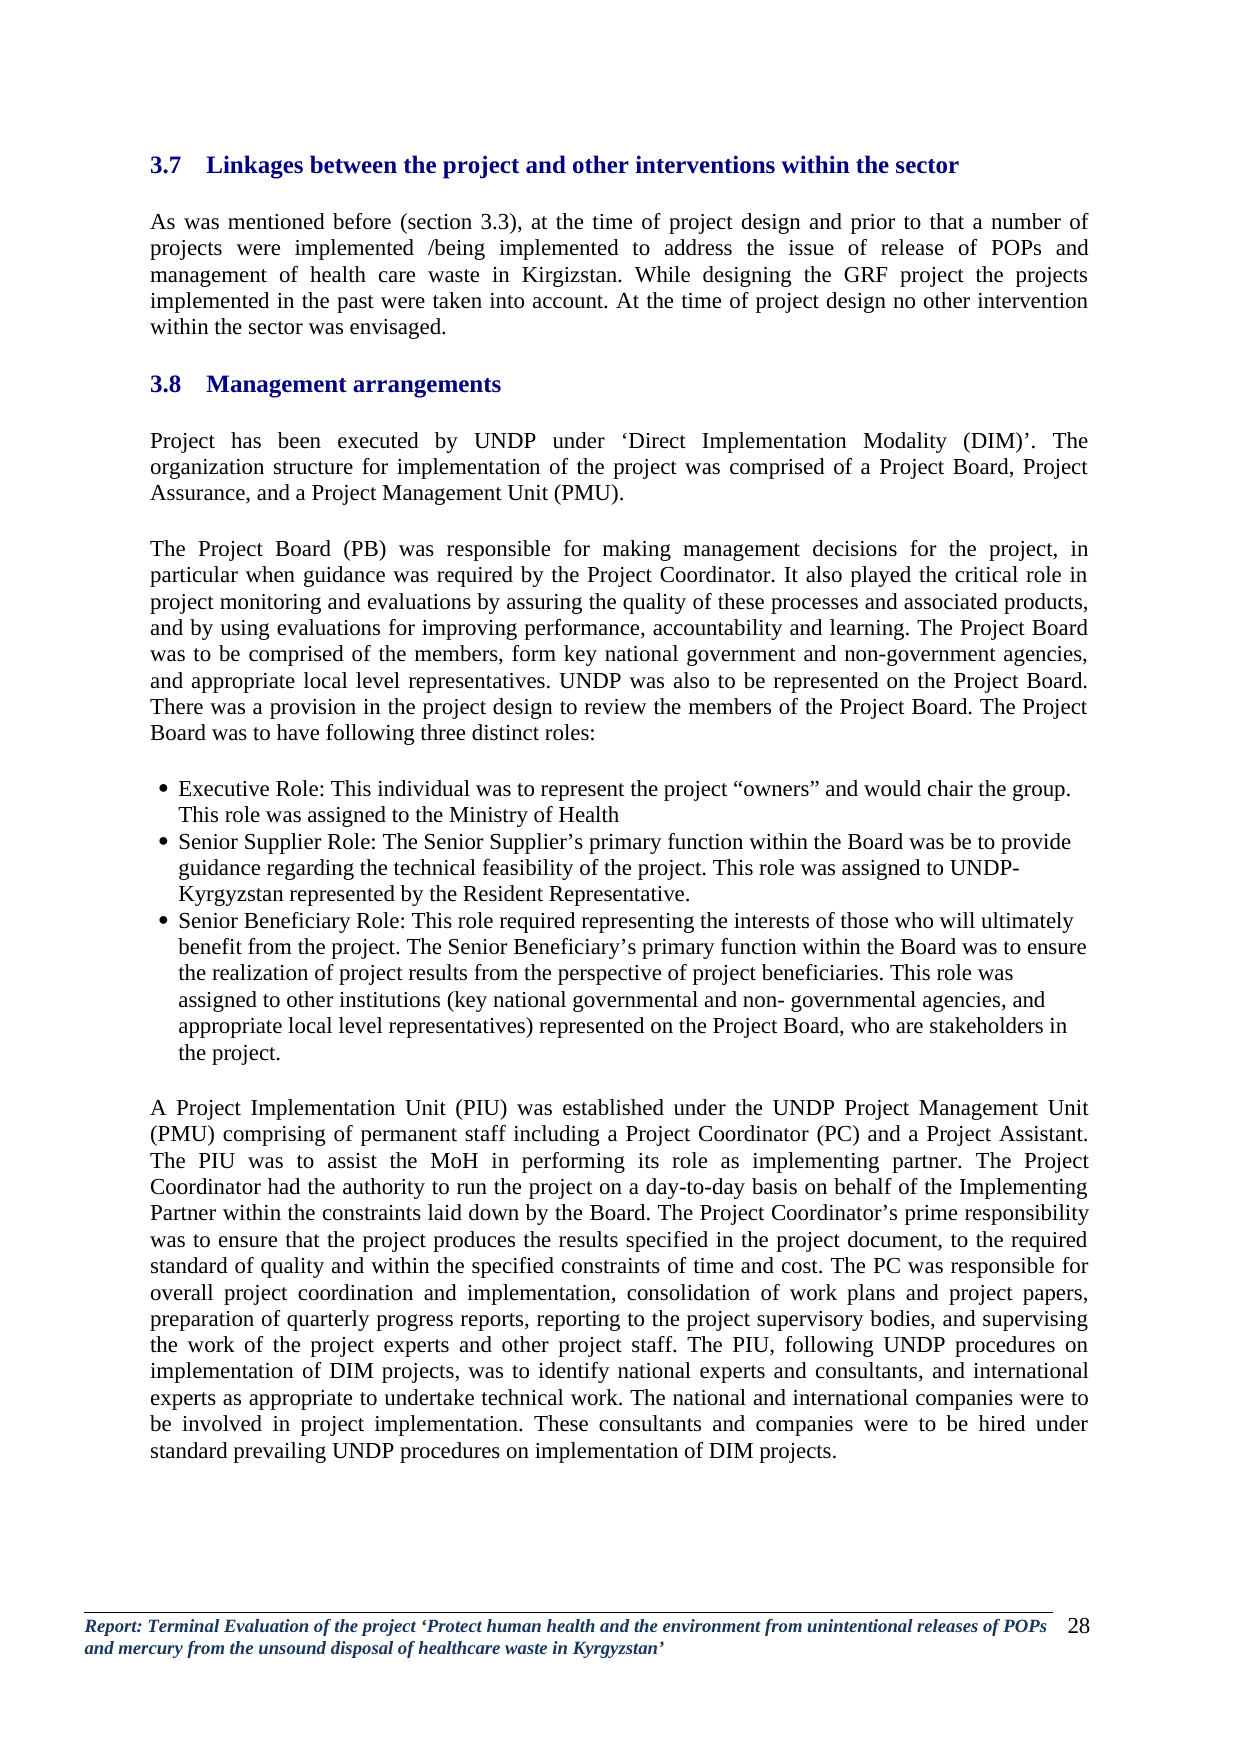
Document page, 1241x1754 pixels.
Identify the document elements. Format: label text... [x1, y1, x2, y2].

text The Project Board (PB) was responsible for making management decisions for the project, in particular when guidance was required by the Project Coordinator. It also played the critical role in project monitoring and evaluations by assuring the quality of these processes and associated products, and by using evaluations for improving performance, accountability and learning. The Project Board was to be comprised of the members, form key national government and non-government agencies, and appropriate local level representatives. UNDP was also to be represented on the Project Board. There was a provision in the project design to review the members of the Project Board. The Project Board was to have following three distinct roles: [150, 535, 1090, 746]
list Executive Role: This individual was to represent the project “owners” and would chair the group. This role was assigned to the Ministry of Health [159, 775, 1090, 828]
text A Project Implementation Unit (PIU) was established under the UNDP Project Management Unit (PMU) comprising of permanent staff including a Project Coordinator (PC) and a Project Assistant. The PIU was to assist the MoH in performing its role as implementing partner. The Project Coordinator had the authority to run the project on a day-to-day basis on behalf of the Implementing Partner within the constraints laid down by the Board. The Project Coordinator’s prime responsibility was to ensure that the project produces the results specified in the project document, to the required standard of quality and within the specified constraints of time and cost. The PC was responsible for overall project coordination and implementation, consolidation of work plans and project papers, preparation of quarterly progress reports, reporting to the project supervisory bodies, and supervising the work of the project experts and other project staff. The PIU, following UNDP procedures on implementation of DIM projects, was to identify national experts and consultants, and international experts as appropriate to undertake technical work. The national and international companies were to be involved in project implementation. These consultants and companies were to be hired under standard prevailing UNDP procedures on implementation of DIM projects. [150, 1094, 1090, 1463]
text As was mentioned before (section 3.3), at the time of project design and prior to that a number of projects were implemented /being implemented to address the issue of release of POPs and management of health care waste in Kirgizstan. While designing the GRF project the projects implemented in the past were taken into account. At the time of project design no other intervention within the sector was envisaged. [150, 208, 1090, 340]
text Project has been executed by UNDP under ‘Direct Implementation Modality (DIM)’. The organization structure for implementation of the project was comprised of a Project Board, Project Assurance, and a Project Management Unit (PMU). [150, 427, 1090, 506]
list Senior Supplier Role: The Senior Supplier’s primary function within the Board was be to provide guidance regarding the technical feasibility of the project. This role was assigned to UNDP-Kyrgyzstan represented by the Resident Representative. [159, 828, 1090, 907]
subtitle Management arrangements [150, 369, 1090, 398]
list Senior Beneficiary Role: This role required representing the interests of those who will ultimately benefit from the project. The Senior Beneficiary’s primary function within the Board was to ensure the realization of project results from the perspective of project beneficiaries. This role was assigned to other institutions (key national governmental and non- governmental agencies, and appropriate local level representatives) represented on the Project Board, who are stakeholders in the project. [159, 907, 1090, 1065]
subtitle Linkages between the project and other interventions within the sector [150, 150, 1090, 179]
